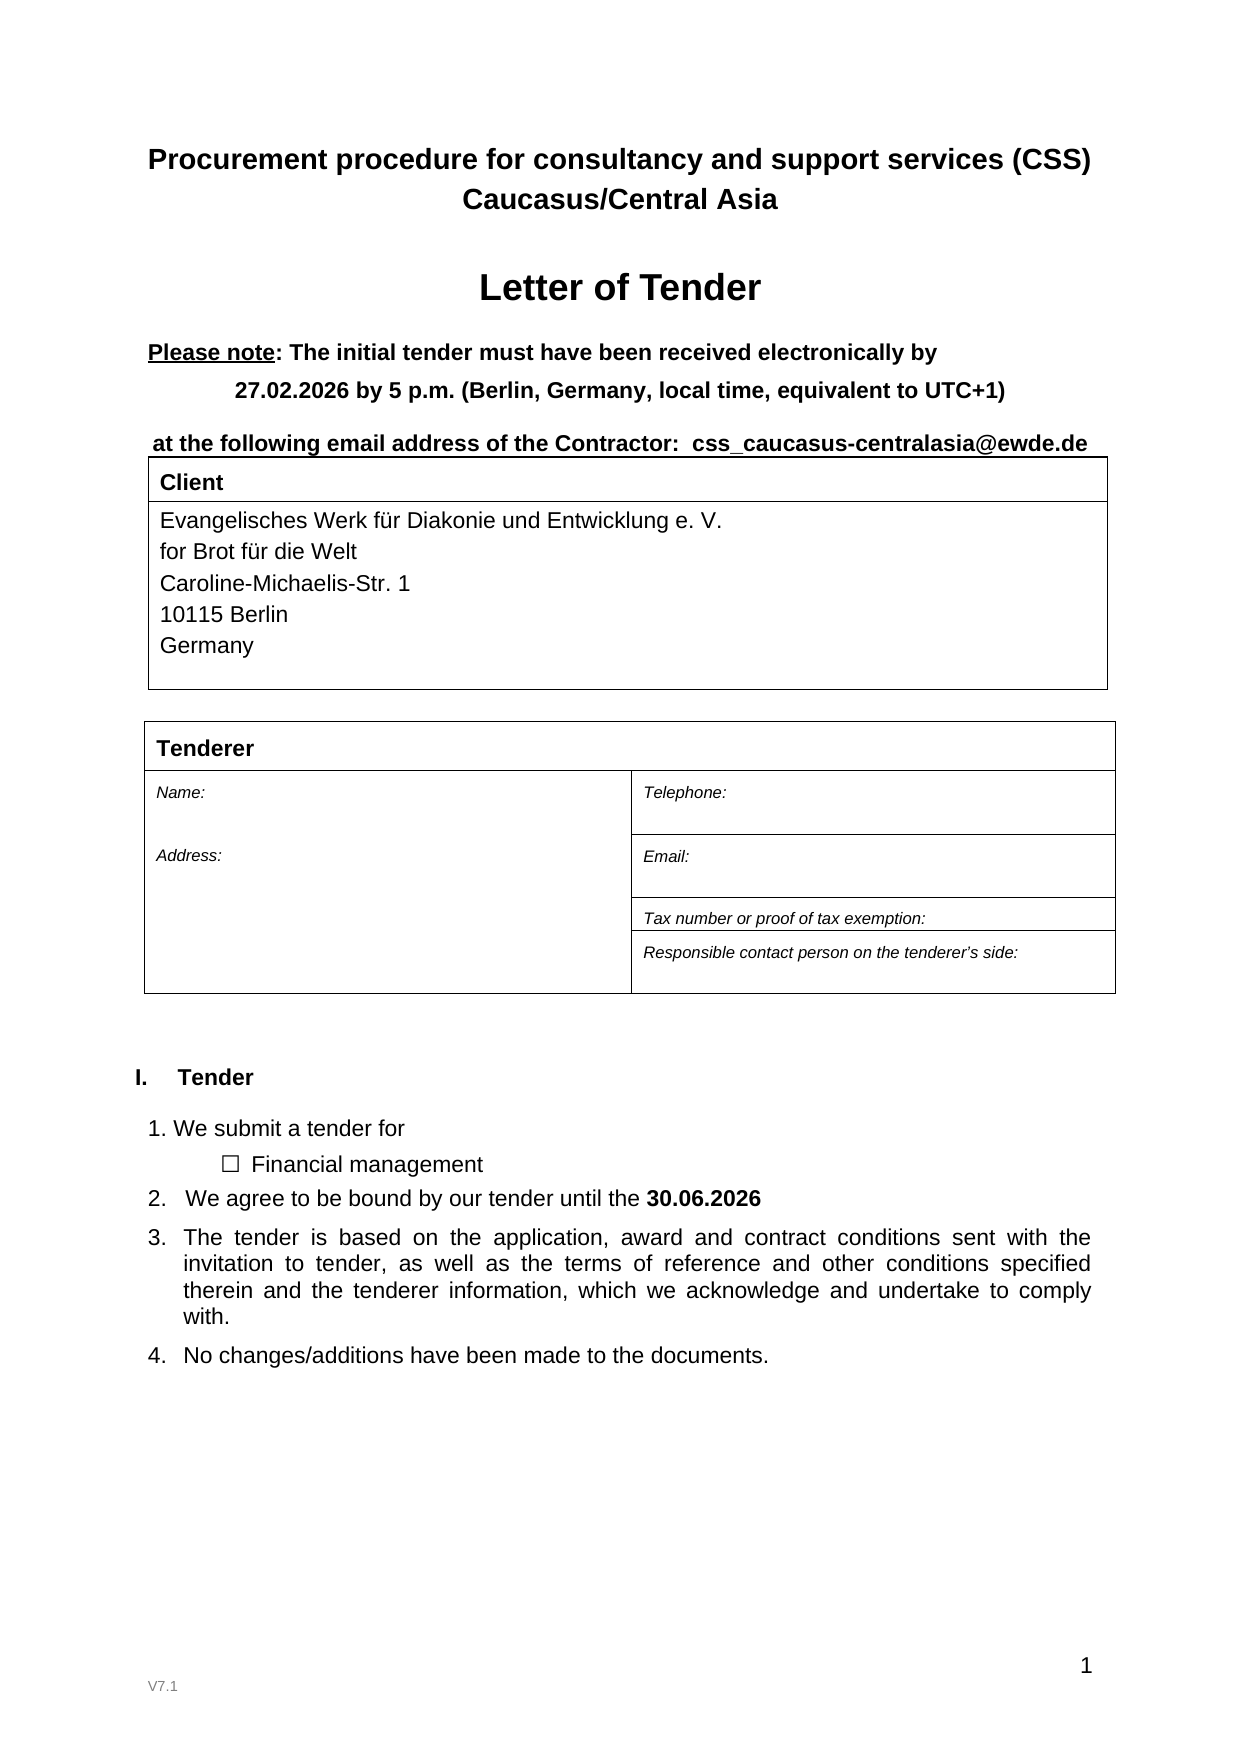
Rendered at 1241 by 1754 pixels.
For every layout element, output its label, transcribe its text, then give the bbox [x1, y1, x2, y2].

text 27.02.2026 by 5 p.m. (Berlin, Germany, local time, equivalent to UTC+1) [148, 377, 1092, 404]
title Letter of Tender [148, 265, 1092, 308]
text at the following email address of the Contractor: css_caucasus-centralasia@ewde.de [148, 430, 1092, 456]
table_cell Evangelisches Werk für Diakonie und Entwicklung e. V. for Brot für die Welt Caroline-Michaelis-Str. 1 10115 Berlin Germany [149, 502, 1107, 689]
table_header Client [149, 458, 1107, 501]
table_cell Telephone: [632, 771, 1115, 834]
text Procurement procedure for consultancy and support services (CSS) [148, 142, 1092, 176]
table_cell Email: [632, 835, 1115, 897]
table_cell Responsible contact person on the tenderer’s side: [632, 931, 1115, 993]
table_header Tenderer [145, 722, 1115, 770]
table_cell Tax number or proof of tax exemption: [632, 898, 1115, 929]
subtitle Tender [148, 1057, 1092, 1090]
text 4. No changes/additions have been made to the documents. [148, 1342, 1092, 1368]
list Financial management [220, 1148, 1092, 1179]
text Caucasus/Central Asia [148, 182, 1092, 215]
table_cell Name: Address: [145, 771, 631, 993]
list We agree to be bound by our tender until the 30.06.2026 [148, 1185, 1092, 1211]
text Please note: The initial tender must have been received electronically by [148, 333, 1092, 365]
text 3. The tender is based on the application, award and contract conditions sent with the invitation to tender, as well as the terms of reference and other conditions specified therein and the tenderer information, which we acknowledge and undertake to comply with. [148, 1224, 1092, 1329]
text 1. We submit a tender for [148, 1115, 1092, 1141]
